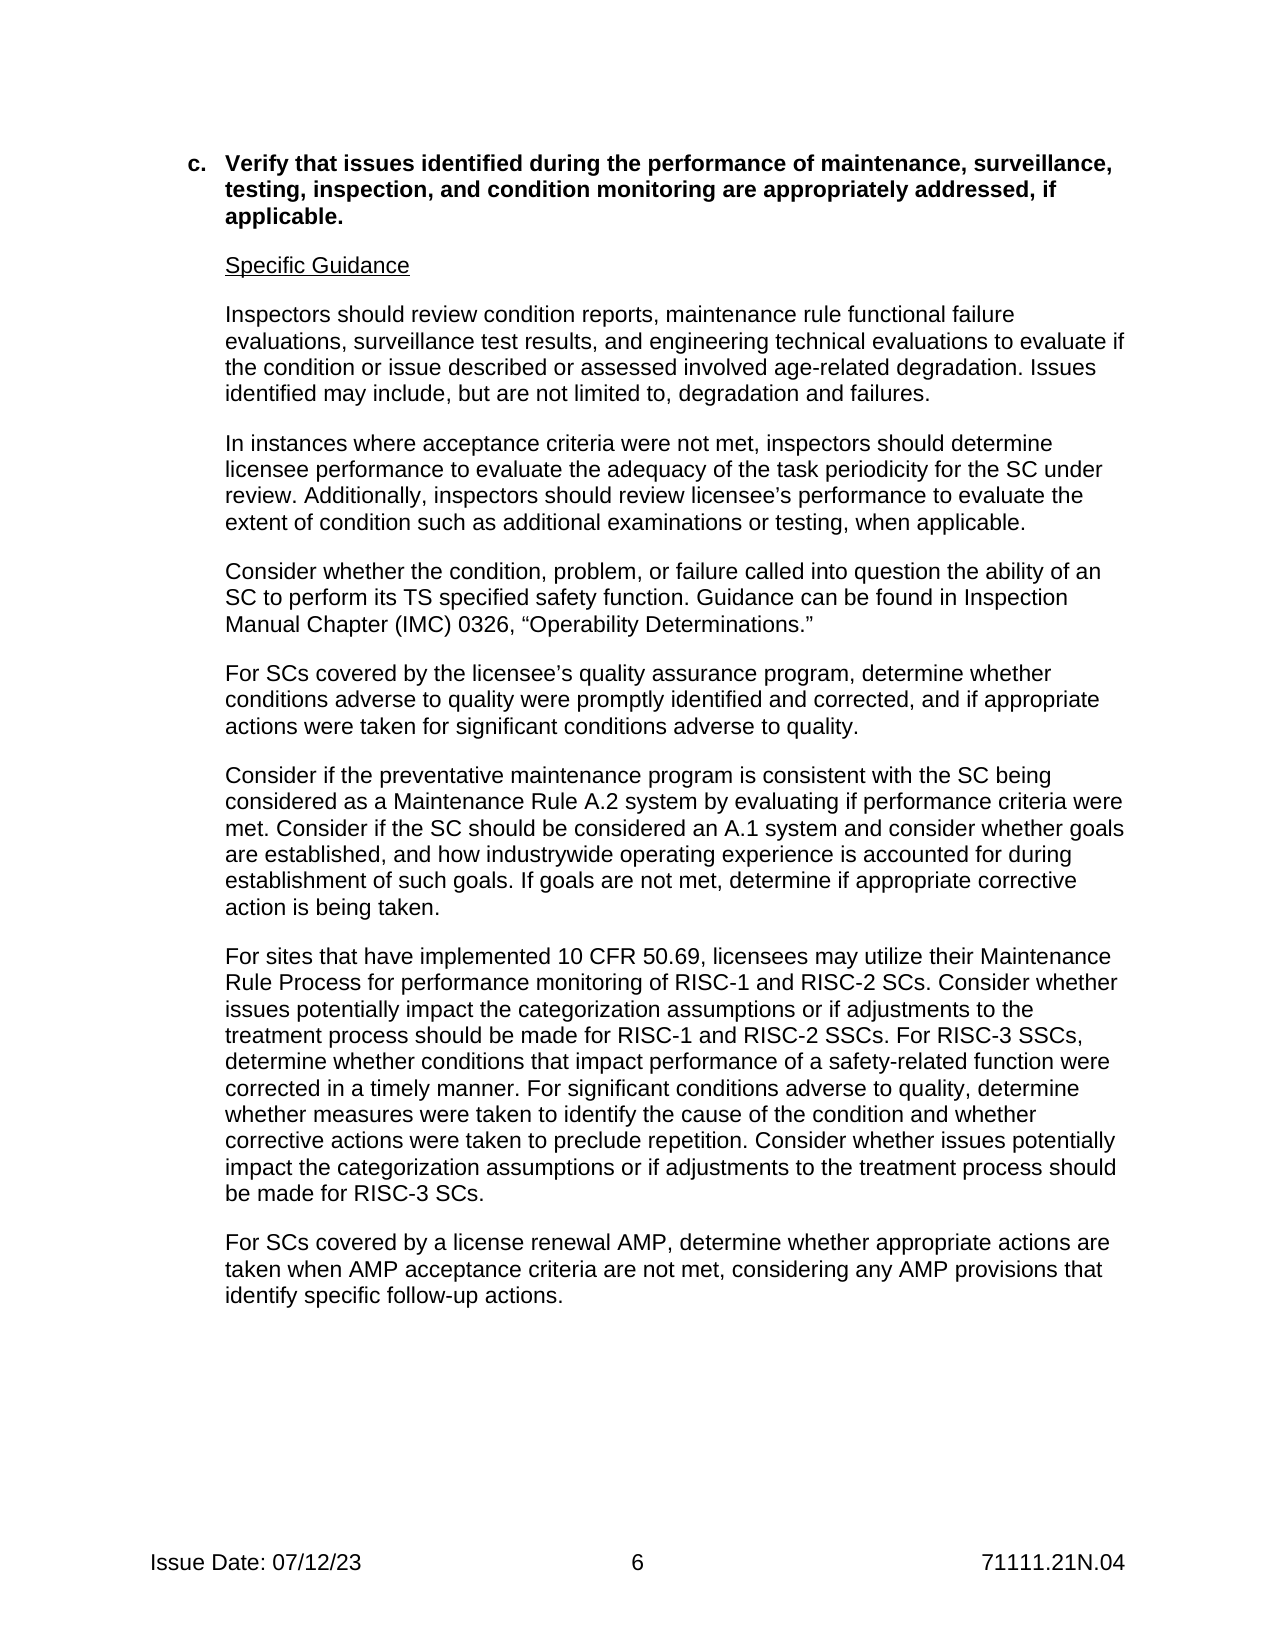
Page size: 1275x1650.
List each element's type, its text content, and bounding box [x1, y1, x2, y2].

list Verify that issues identified during the performance of maintenance, surveillance, testing, inspection, and condition monitoring are appropriately addressed, if applicable. [187, 150, 1125, 229]
text Consider whether the condition, problem, or failure called into question the ability of an SC to perform its TS specified safety function. Guidance can be found in Inspection Manual Chapter (IMC) 0326, “Operability Determinations.” [225, 558, 1125, 637]
text Inspectors should review condition reports, maintenance rule functional failure evaluations, surveillance test results, and engineering technical evaluations to evaluate if the condition or issue described or assessed involved age-related degradation. Issues identified may include, but are not limited to, degradation and failures. [225, 301, 1125, 407]
text For sites that have implemented 10 CFR 50.69, licensees may utilize their Maintenance Rule Process for performance monitoring of RISC-1 and RISC-2 SCs. Consider whether issues potentially impact the categorization assumptions or if adjustments to the treatment process should be made for RISC-1 and RISC-2 SSCs. For RISC-3 SSCs, determine whether conditions that impact performance of a safety-related function were corrected in a timely manner. For significant conditions adverse to quality, determine whether measures were taken to identify the cause of the condition and whether corrective actions were taken to preclude repetition. Consider whether issues potentially impact the categorization assumptions or if adjustments to the treatment process should be made for RISC-3 SCs. [225, 943, 1125, 1206]
text Consider if the preventative maintenance program is consistent with the SC being considered as a Maintenance Rule A.2 system by evaluating if performance criteria were met. Consider if the SC should be considered an A.1 system and consider whether goals are established, and how industrywide operating experience is accounted for during establishment of such goals. If goals are not met, determine if appropriate corrective action is being taken. [225, 762, 1125, 920]
text Specific Guidance [225, 252, 1125, 278]
text For SCs covered by a license renewal AMP, determine whether appropriate actions are taken when AMP acceptance criteria are not met, considering any AMP provisions that identify specific follow-up actions. [225, 1229, 1125, 1308]
text In instances where acceptance criteria were not met, inspectors should determine licensee performance to evaluate the adequacy of the task periodicity for the SC under review. Additionally, inspectors should review licensee’s performance to evaluate the extent of condition such as additional examinations or testing, when applicable. [225, 429, 1125, 535]
text For SCs covered by the licensee’s quality assurance program, determine whether conditions adverse to quality were promptly identified and corrected, and if appropriate actions were taken for significant conditions adverse to quality. [225, 660, 1125, 739]
